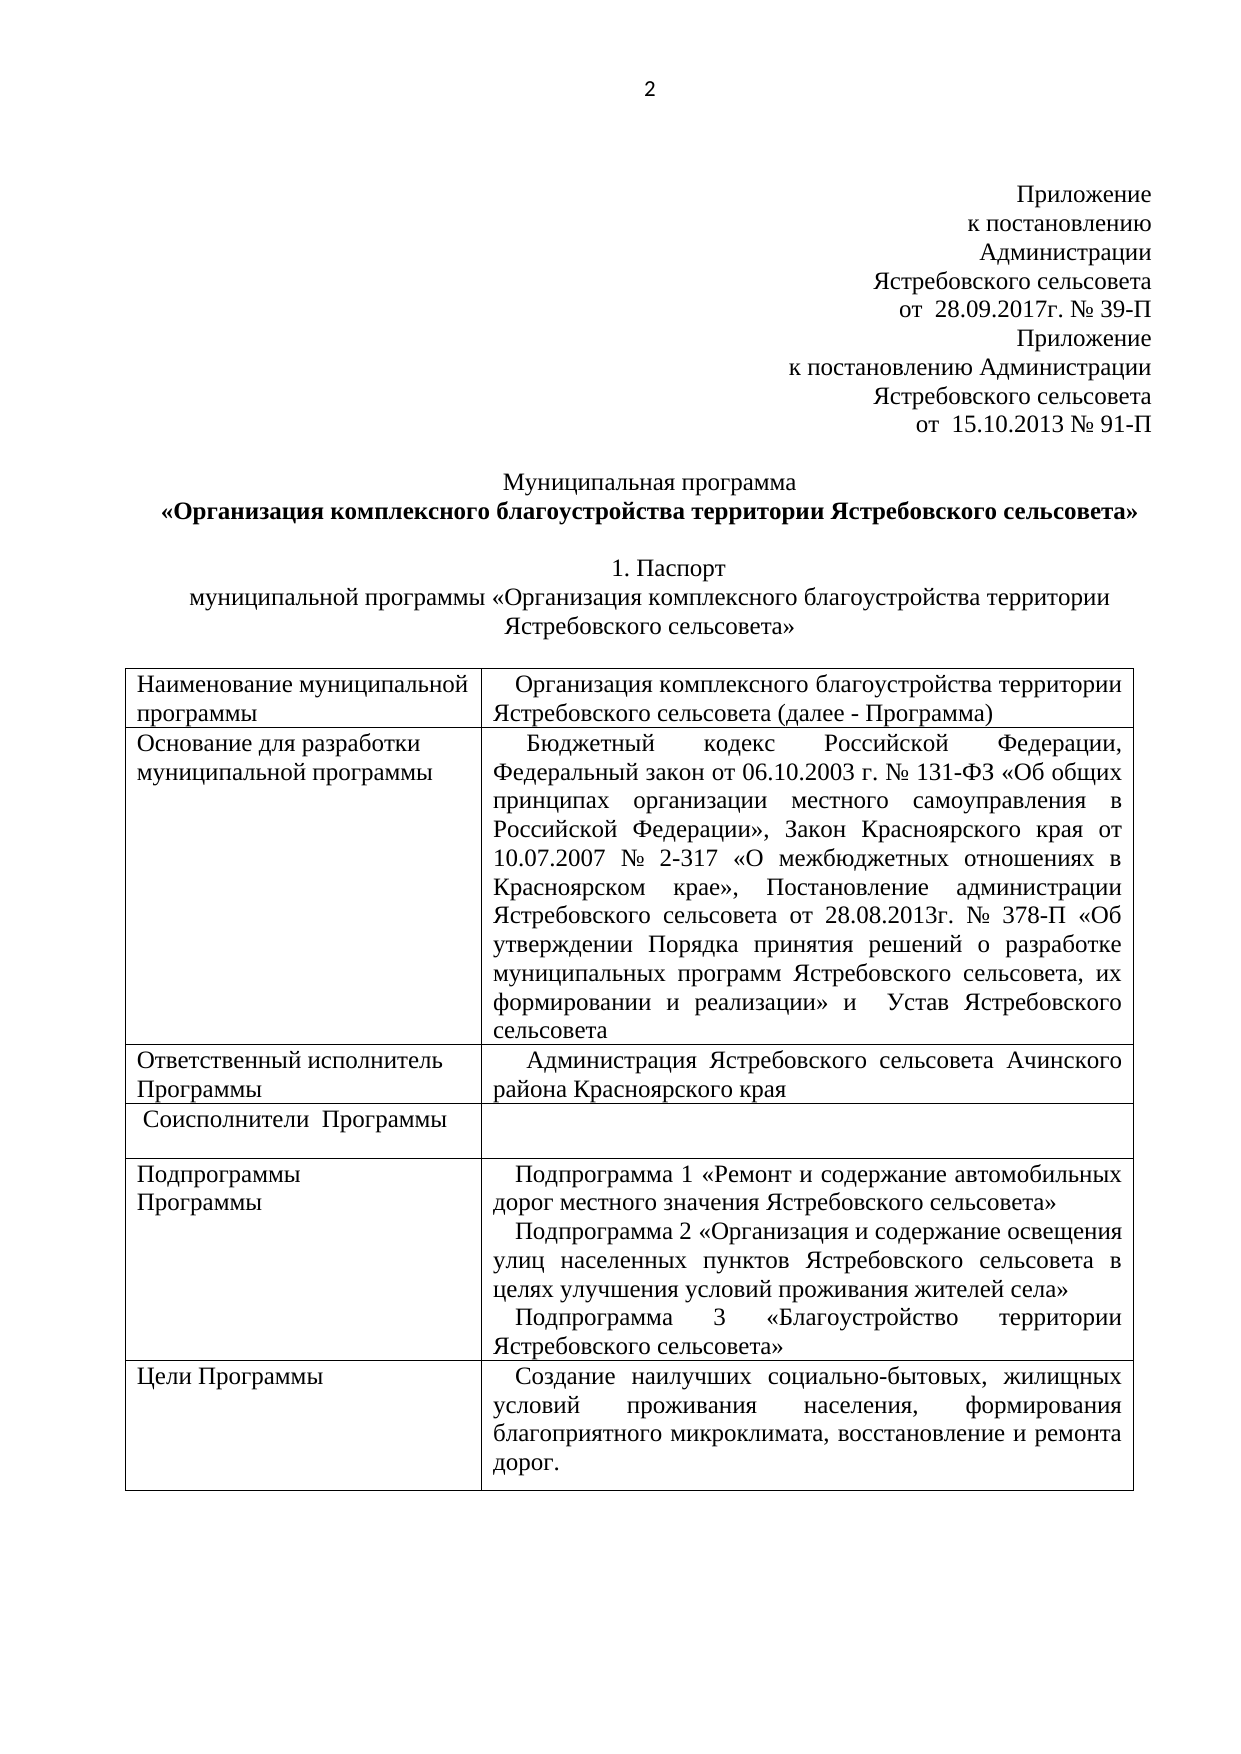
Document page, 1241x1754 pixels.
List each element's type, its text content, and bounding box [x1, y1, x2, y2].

table_cell Ответственный исполнитель Программы [126, 1045, 481, 1103]
table_header Наименование муниципальной программы [126, 669, 481, 727]
table_cell Бюджетный кодекс Российской Федерации, Федеральный закон от 06.10.2003 г. № 131-ФЗ «Об общих принципах организации местного самоуправления в Российской Федерации», Закон Красноярского края от 10.07.2007 № 2-317 «О межбюджетных отношениях в Красноярском крае», Постановление администрации Ястребовского сельсовета от 28.08.2013г. № 378-П «Об утверждении Порядка принятия решений о разработке муниципальных программ Ястребовского сельсовета, их формировании и реализации» и Устав Ястребовского сельсовета [482, 728, 1133, 1044]
text от 28.09.2017г. № 39-П [753, 294, 1152, 323]
text Ястребовского сельсовета [753, 266, 1152, 294]
table_header Организация комплексного благоустройства территории Ястребовского сельсовета (далее - Программа) [482, 669, 1133, 727]
text к постановлению [753, 208, 1152, 237]
text Муниципальная программа [148, 467, 1152, 496]
table_cell Цели Программы [126, 1361, 481, 1490]
text Администрации [753, 237, 1152, 266]
text муниципальной программы «Организация комплексного благоустройства территории Ястребовского сельсовета» [148, 582, 1152, 639]
table_cell Основание для разработки муниципальной программы [126, 728, 481, 1044]
text Ястребовского сельсовета [753, 381, 1152, 409]
text «Организация комплексного благоустройства территории Ястребовского сельсовета» [148, 496, 1152, 524]
table_cell Соисполнители Программы [126, 1104, 481, 1158]
table_cell [482, 1104, 1133, 1158]
table_cell Администрация Ястребовского сельсовета Ачинского района Красноярского края [482, 1045, 1133, 1103]
table_cell Создание наилучших социально-бытовых, жилищных условий проживания населения, формирования благоприятного микроклимата, восстановление и ремонта дорог. [482, 1361, 1133, 1490]
text Приложение [753, 179, 1152, 208]
text к постановлению Администрации [753, 352, 1152, 381]
text от 15.10.2013 № 91-П [753, 409, 1152, 438]
table_cell Подпрограмма 1 «Ремонт и содержание автомобильных дорог местного значения Ястребовского сельсовета» Подпрограмма 2 «Организация и содержание освещения улиц населенных пунктов Ястребовского сельсовета в целях улучшения условий проживания жителей села» Подпрограмма 3 «Благоустройство территории Ястребовского сельсовета» [482, 1159, 1133, 1360]
text 1. Паспорт [185, 553, 1152, 582]
text Приложение [753, 323, 1152, 352]
table_cell Подпрограммы Программы [126, 1159, 481, 1360]
